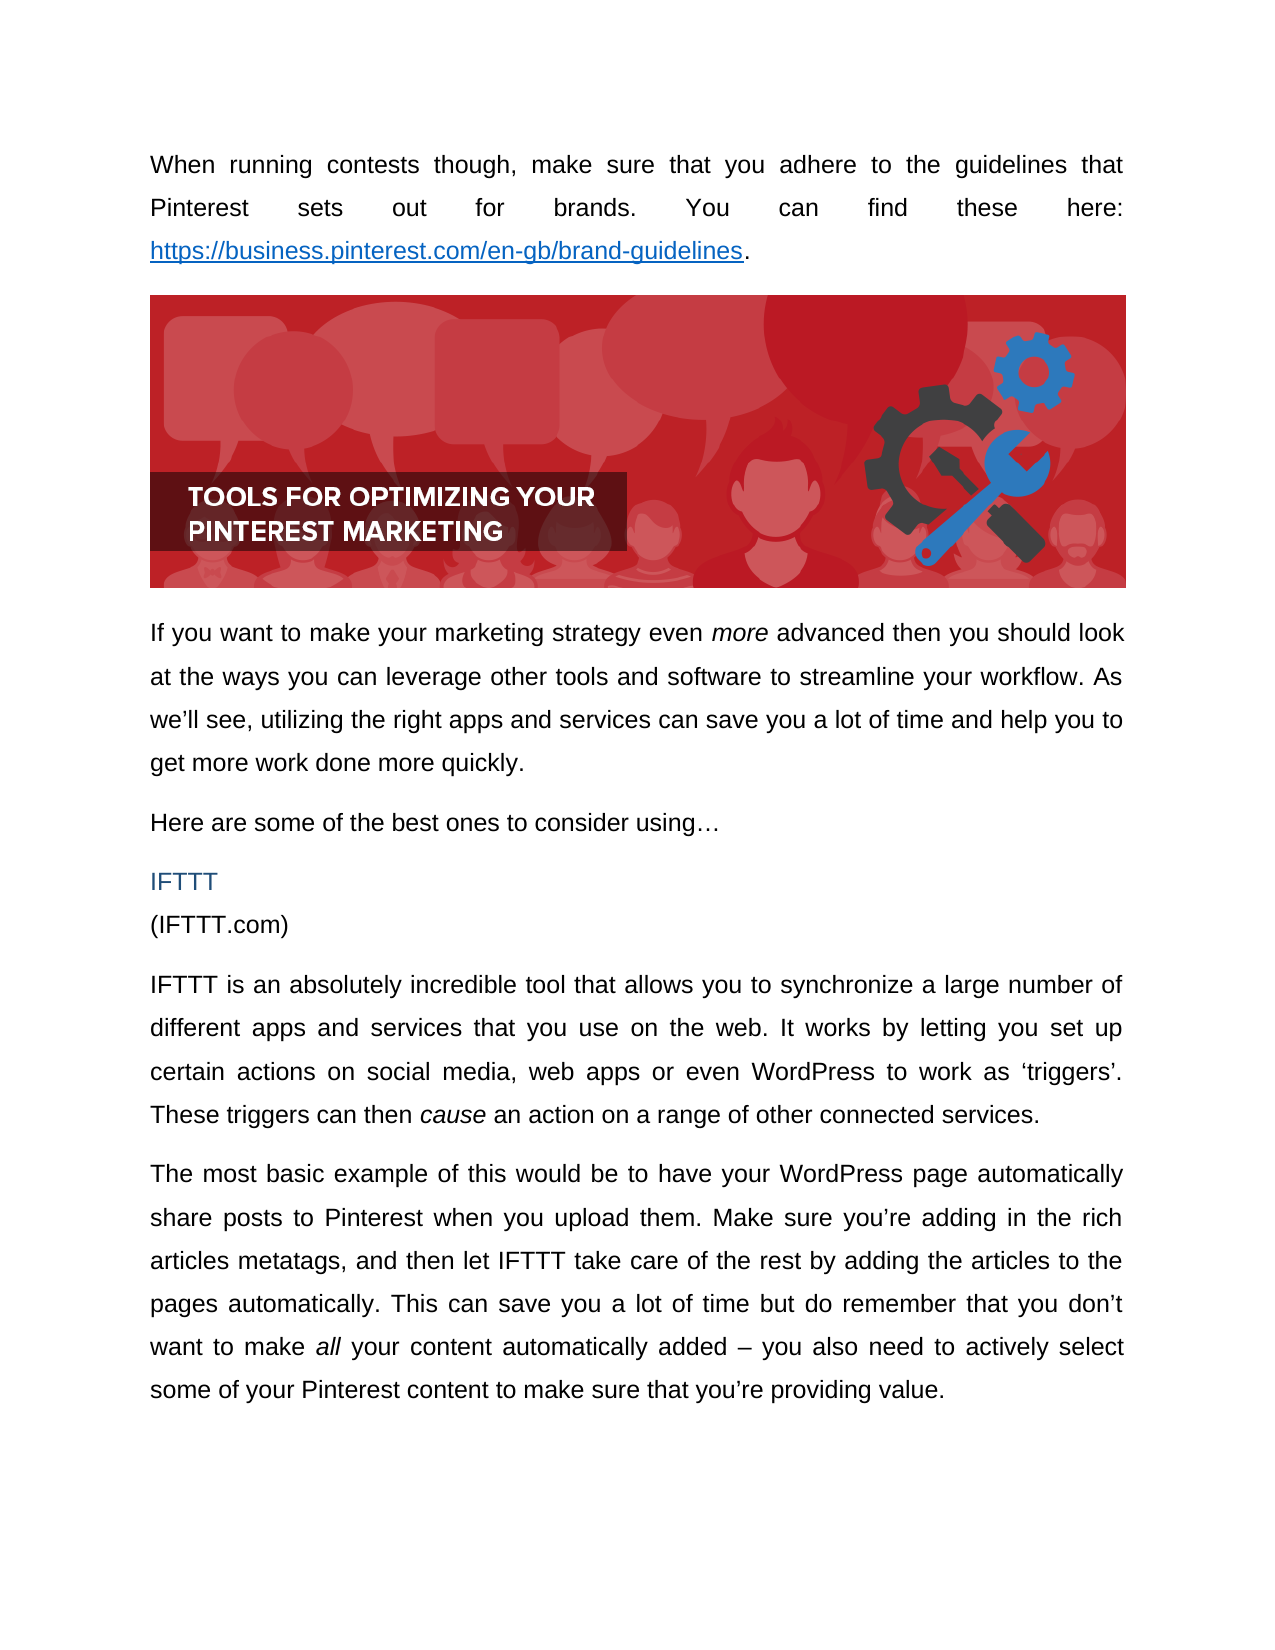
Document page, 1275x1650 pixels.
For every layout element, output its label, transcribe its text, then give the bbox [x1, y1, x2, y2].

text IFTTT is an absolutely incredible tool that allows you to synchronize a large number of different apps and services that you use on the web. It works by letting you set up certain actions on social media, web apps or even WordPress to work as ‘triggers’. These triggers can then cause an action on a range of other connected services. [150, 970, 1125, 1128]
text Here are some of the best ones to consider using… [150, 808, 1125, 836]
text (IFTTT.com) [150, 911, 1125, 939]
picture [150, 295, 1126, 588]
text When running contests though, make sure that you adhere to the guidelines that Pinterest sets out for brands. You can find these here: https://business.pinterest.com/en-gb/brand-guidelines. [150, 150, 1125, 265]
text If you want to make your marketing strategy even more advanced then you should look at the ways you can leverage other tools and software to streamline your workflow. As we’ll see, utilizing the right apps and services can save you a lot of time and help you to get more work done more quickly. [150, 618, 1125, 777]
text The most basic example of this would be to have your WordPress page automatically share posts to Pinterest when you upload them. Make sure you’re adding in the rich articles metatags, and then let IFTTT take care of the rest by adding the articles to the pages automatically. This can save you a lot of time but do remember that you don’t want to make all your content automatically added – you also need to actively select some of your Pinterest content to make sure that you’re providing value. [150, 1159, 1125, 1404]
subtitle IFTTT [150, 867, 1125, 896]
